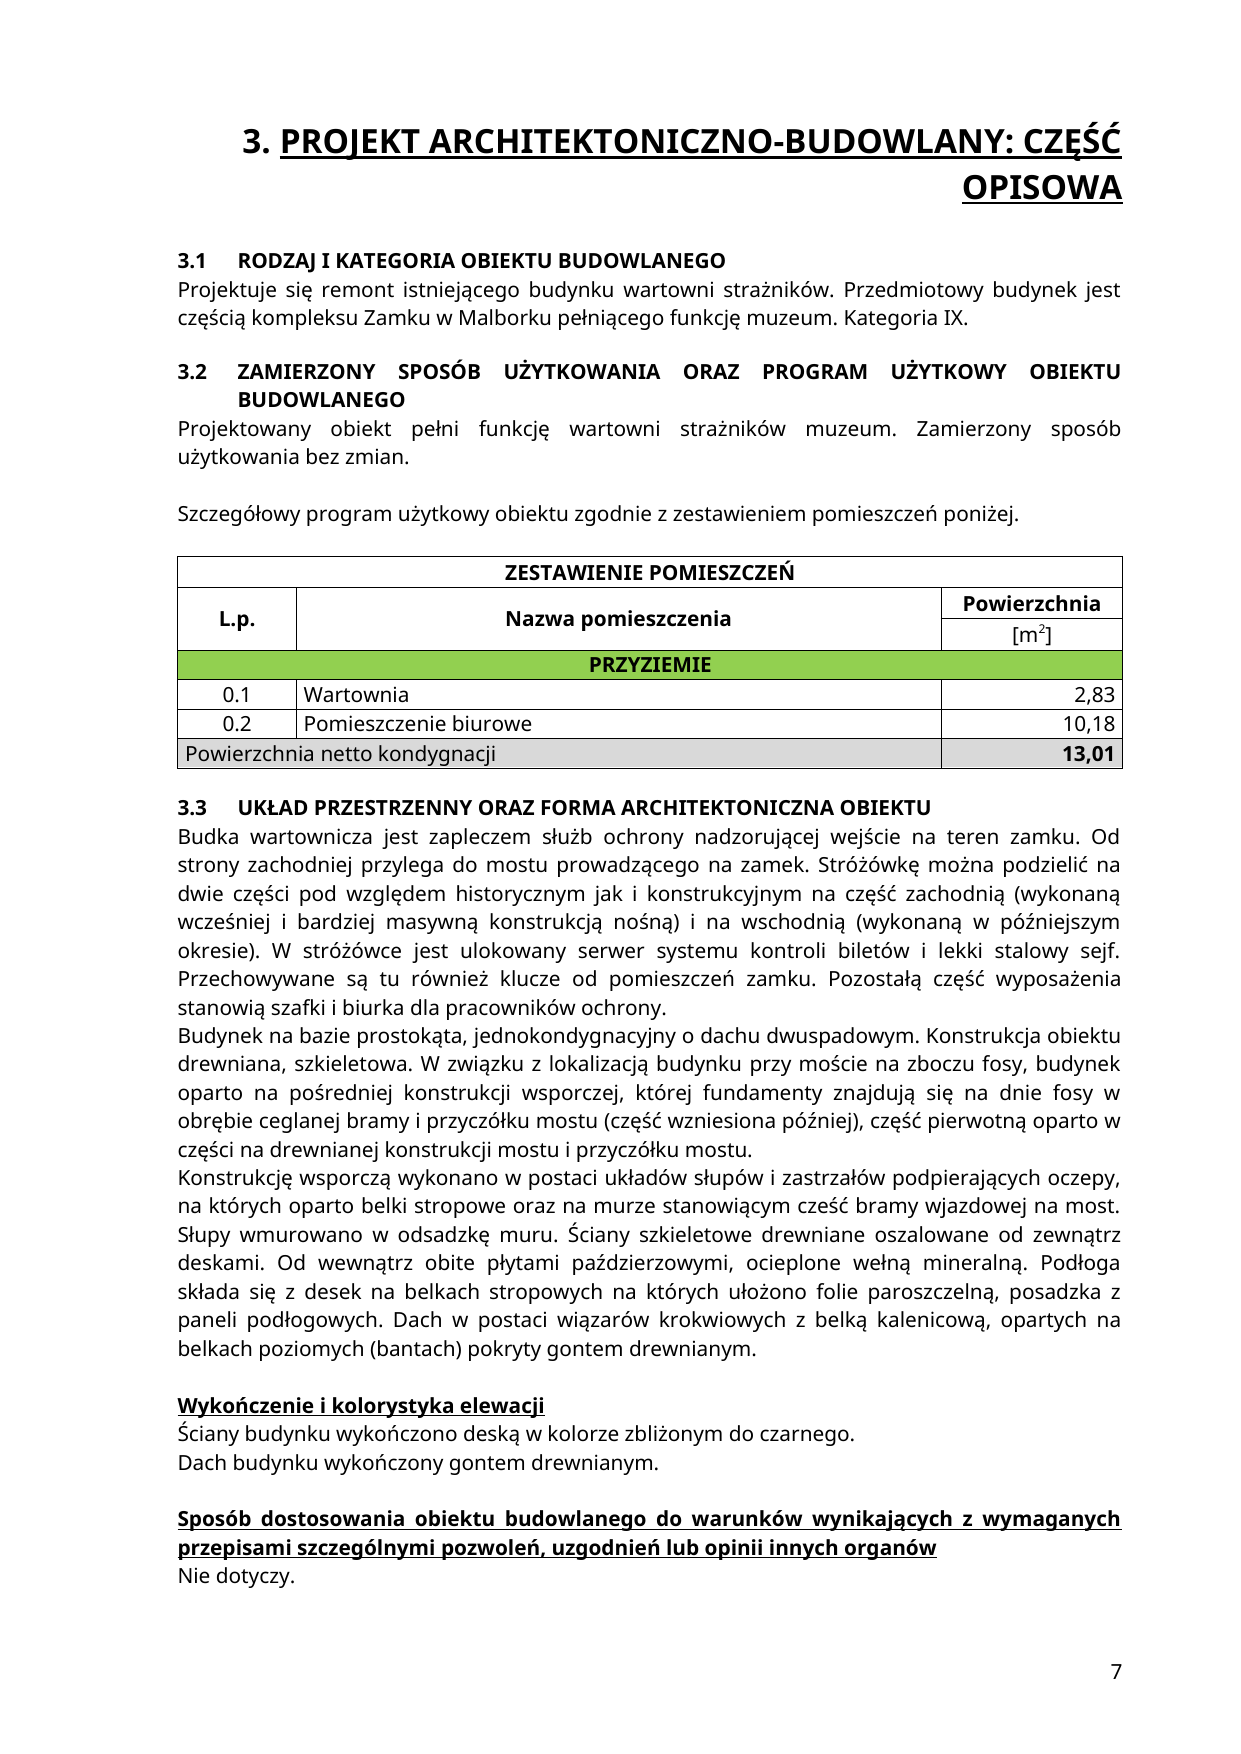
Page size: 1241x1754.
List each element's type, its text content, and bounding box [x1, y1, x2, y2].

subtitle ZAMIERZONY SPOSÓB UŻYTKOWANIA ORAZ PROGRAM UŻYTKOWY OBIEKTU BUDOWLANEGO [177, 357, 1122, 414]
table_cell Powierzchnia [942, 588, 1122, 618]
table_cell PRZYZIEMIE [178, 651, 1122, 679]
table_cell 2,83 [942, 680, 1122, 708]
text Sposób dostosowania obiektu budowlanego do warunków wynikających z wymaganych przepisami szczególnymi pozwoleń, uzgodnień lub opinii innych organów [177, 1530, 1122, 1561]
table_header ZESTAWIENIE POMIESZCZEŃ [178, 557, 1122, 587]
text Ściany budynku wykończono deską w kolorze zbliżonym do czarnego. [177, 1419, 1122, 1448]
text Sposób dostosowania obiektu budowlanego do warunków wynikających z wymaganych przepisami szczególnymi pozwoleń, uzgodnień lub opinii innych organów [177, 1504, 1122, 1529]
table_cell Powierzchnia netto kondygnacji [178, 739, 941, 767]
table_cell 13,01 [942, 739, 1122, 767]
subtitle PROJEKT ARCHITEKTONICZNO-BUDOWLANY: CZĘŚĆ OPISOWA [177, 118, 1122, 209]
text Szczegółowy program użytkowy obiektu zgodnie z zestawieniem pomieszczeń poniżej. [177, 499, 1122, 527]
text Dach budynku wykończony gontem drewnianym. [177, 1448, 1122, 1476]
text Projektowany obiekt pełni funkcję wartowni strażników muzeum. Zamierzony sposób użytkowania bez zmian. [177, 414, 1122, 471]
table_cell 0.1 [178, 680, 296, 708]
text Wykończenie i kolorystyka elewacji [177, 1391, 1122, 1419]
table_cell 10,18 [942, 710, 1122, 738]
subtitle UKŁAD PRZESTRZENNY ORAZ FORMA ARCHITEKTONICZNA OBIEKTU [177, 793, 1122, 822]
table_cell L.p. [178, 588, 296, 649]
table_cell [m2] [942, 619, 1122, 649]
subtitle RODZAJ I KATEGORIA OBIEKTU BUDOWLANEGO [177, 246, 1122, 275]
table_cell 0.2 [178, 710, 296, 738]
table_cell Pomieszczenie biurowe [297, 710, 941, 738]
text Projektuje się remont istniejącego budynku wartowni strażników. Przedmiotowy budynek jest częścią kompleksu Zamku w Malborku pełniącego funkcję muzeum. Kategoria IX. [177, 275, 1122, 332]
text Budka wartownicza jest zapleczem służb ochrony nadzorującej wejście na teren zamku. Od strony zachodniej przylega do mostu prowadzącego na zamek. Stróżówkę można podzielić na dwie części pod względem historycznym jak i konstrukcyjnym na część zachodnią (wykonaną wcześniej i bardziej masywną konstrukcją nośną) i na wschodnią (wykonaną w późniejszym okresie). W stróżówce jest ulokowany serwer systemu kontroli biletów i lekki stalowy sejf. Przechowywane są tu również klucze od pomieszczeń zamku. Pozostałą część wyposażenia stanowią szafki i biurka dla pracowników ochrony. [177, 822, 1122, 1021]
text Budynek na bazie prostokąta, jednokondygnacyjny o dachu dwuspadowym. Konstrukcja obiektu drewniana, szkieletowa. W związku z lokalizacją budynku przy moście na zboczu fosy, budynek oparto na pośredniej konstrukcji wsporczej, której fundamenty znajdują się na dnie fosy w obrębie ceglanej bramy i przyczółku mostu (część wzniesiona później), część pierwotną oparto w części na drewnianej konstrukcji mostu i przyczółku mostu. [177, 1021, 1122, 1163]
text Konstrukcję wsporczą wykonano w postaci układów słupów i zastrzałów podpierających oczepy, na których oparto belki stropowe oraz na murze stanowiącym cześć bramy wjazdowej na most. Słupy wmurowano w odsadzkę muru. Ściany szkieletowe drewniane oszalowane od zewnątrz deskami. Od wewnątrz obite płytami paździerzowymi, ocieplone wełną mineralną. Podłoga składa się z desek na belkach stropowych na których ułożono folie paroszczelną, posadzka z paneli podłogowych. Dach w postaci wiązarów krokwiowych z belką kalenicową, opartych na belkach poziomych (bantach) pokryty gontem drewnianym. [177, 1163, 1122, 1362]
text Nie dotyczy. [177, 1561, 1122, 1590]
table_cell Wartownia [297, 680, 941, 708]
table_cell Nazwa pomieszczenia [297, 588, 941, 649]
